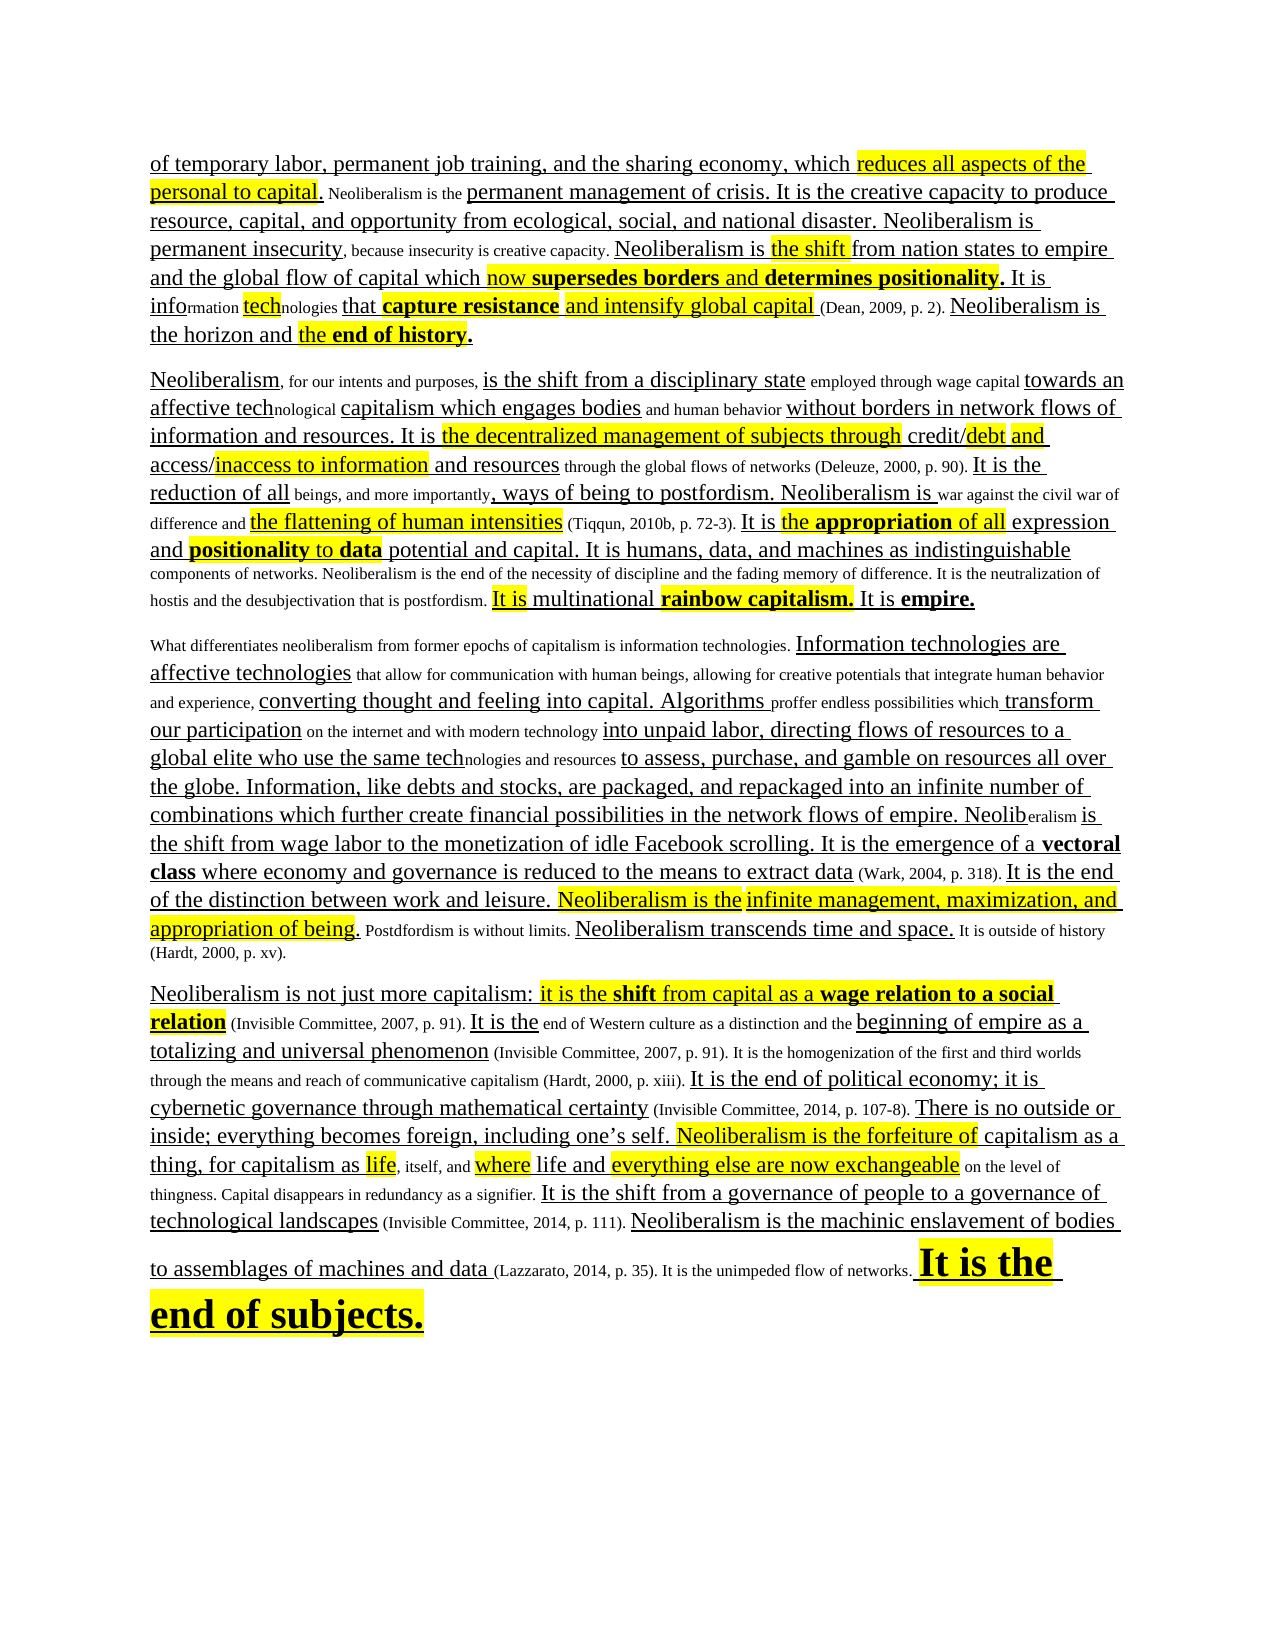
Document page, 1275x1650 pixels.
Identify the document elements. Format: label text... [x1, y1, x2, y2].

text Neoliberalism, for our intents and purposes, is the shift from a disciplinary state employed through wage capital towards an affective technological capitalism which engages bodies and human behavior without borders in network flows of information and resources. It is the decentralized management of subjects through credit/debt and access/inaccess to information and resources through the global flows of networks (Deleuze, 2000, p. 90). It is the reduction of all beings, and more importantly, ways of being to postfordism. Neoliberalism is war against the civil war of difference and the flattening of human intensities (Tiqqun, 2010b, p. 72-3). It is the appropriation of all expression and positionality to data potential and capital. It is humans, data, and machines as indistinguishable components of networks. Neoliberalism is the end of the necessity of discipline and the fading memory of difference. It is the neutralization of hostis and the desubjectivation that is postfordism. It is multinational rainbow capitalism. It is empire. [150, 366, 1125, 612]
text Neoliberalism is not just more capitalism: it is the shift from capital as a wage relation to a social relation (Invisible Committee, 2007, p. 91). It is the end of Western culture as a distinction and the beginning of empire as a totalizing and universal phenomenon (Invisible Committee, 2007, p. 91). It is the homogenization of the first and third worlds through the means and reach of communicative capitalism (Hardt, 2000, p. xiii). It is the end of political economy; it is cybernetic governance through mathematical certainty (Invisible Committee, 2014, p. 107-8). There is no outside or inside; everything becomes foreign, including one’s self. Neoliberalism is the forfeiture of capitalism as a thing, for capitalism as life, itself, and where life and everything else are now exchangeable on the level of thingness. Capital disappears in redundancy as a signifier. It is the shift from a governance of people to a governance of technological landscapes (Invisible Committee, 2014, p. 111). Neoliberalism is the machinic enslavement of bodies to assemblages of machines and data (Lazzarato, 2014, p. 35). It is the unimpeded flow of networks. It is the end of subjects. [150, 980, 1125, 1145]
text What differentiates neoliberalism from former epochs of capitalism is information technologies. Information technologies are affective technologies that allow for communication with human beings, allowing for creative potentials that integrate human behavior and experience, converting thought and feeling into capital. Algorithms proffer endless possibilities which transform our participation on the internet and with modern technology into unpaid labor, directing flows of resources to a global elite who use the same technologies and resources to assess, purchase, and gamble on resources all over the globe. Information, like debts and stocks, are packaged, and repackaged into an infinite number of combinations which further create financial possibilities in the network flows of empire. Neoliberalism is the shift from wage labor to the monetization of idle Facebook scrolling. It is the emergence of a vectoral class where economy and governance is reduced to the means to extract data (Wark, 2004, p. 318). It is the end of the distinction between work and leisure. Neoliberalism is the infinite management, maximization, and appropriation of being. Postdfordism is without limits. Neoliberalism transcends time and space. It is outside of history (Hardt, 2000, p. xv). [150, 631, 1125, 962]
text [150, 150, 1125, 347]
text Neoliberalism is not just more capitalism: it is the shift from capital as a wage relation to a social relation (Invisible Committee, 2007, p. 91). It is the end of Western culture as a distinction and the beginning of empire as a totalizing and universal phenomenon (Invisible Committee, 2007, p. 91). It is the homogenization of the first and third worlds through the means and reach of communicative capitalism (Hardt, 2000, p. xiii). It is the end of political economy; it is cybernetic governance through mathematical certainty (Invisible Committee, 2014, p. 107-8). There is no outside or inside; everything becomes foreign, including one’s self. Neoliberalism is the forfeiture of capitalism as a thing, for capitalism as life, itself, and where life and everything else are now exchangeable on the level of thingness. Capital disappears in redundancy as a signifier. It is the shift from a governance of people to a governance of technological landscapes (Invisible Committee, 2014, p. 111). Neoliberalism is the machinic enslavement of bodies to assemblages of machines and data (Lazzarato, 2014, p. 35). It is the unimpeded flow of networks. It is the end of subjects. [150, 1146, 1125, 1337]
